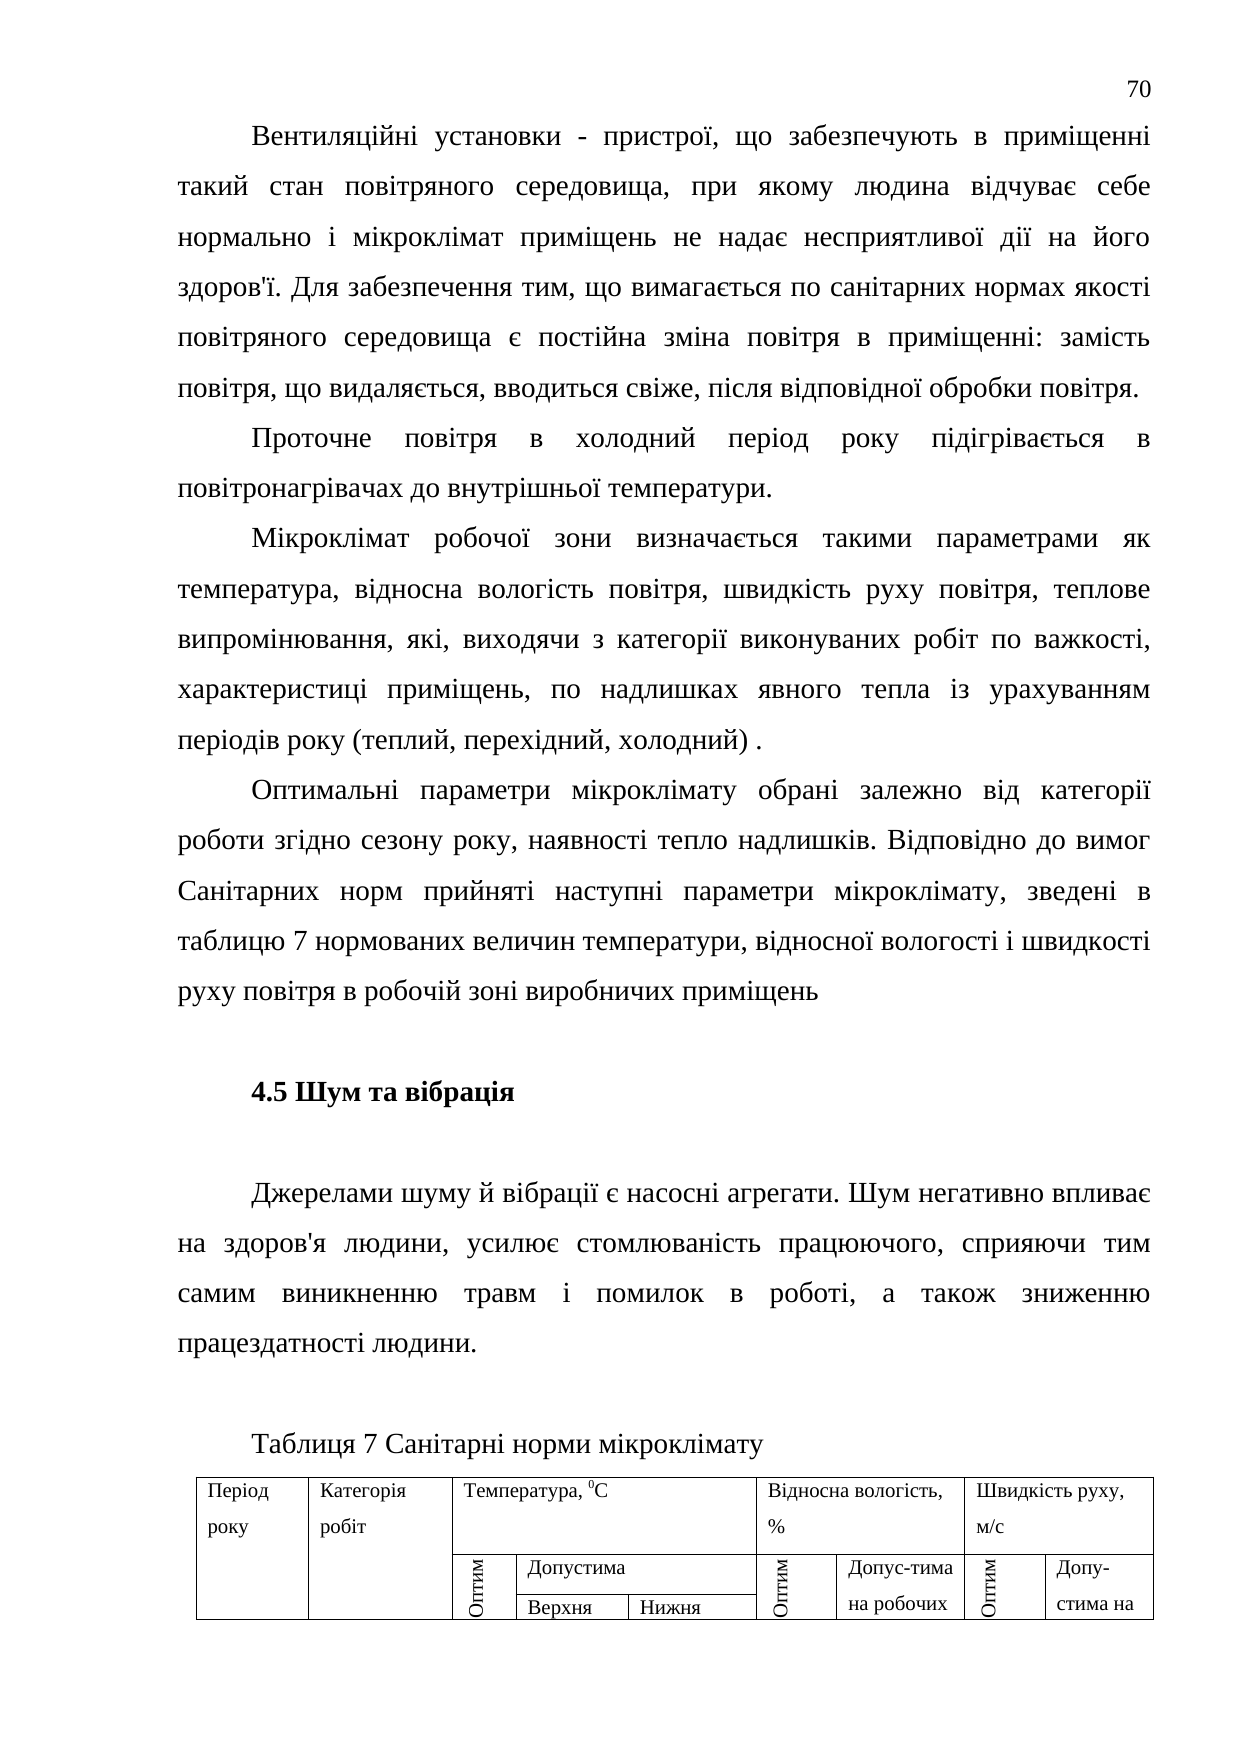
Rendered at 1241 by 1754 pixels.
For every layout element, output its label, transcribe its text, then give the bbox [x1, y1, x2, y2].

text Оптимальні параметри мікроклімату обрані залежно від категорії роботи згідно сезону року, наявності тепло надлишків. Відповідно до вимог Санітарних норм прийняті наступні параметри мікроклімату, зведені в таблицю 7 нормованих величин температури, відносної вологості і швидкості руху повітря в робочій зоні виробничих приміщень [177, 772, 1152, 1007]
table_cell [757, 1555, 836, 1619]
text Мікроклімат робочої зони визначається такими параметрами як температура, відносна вологість повітря, швидкість руху повітря, теплове випромінювання, які, виходячи з категорії виконуваних робіт по важкості, характеристиці приміщень, по надлишках явного тепла із урахуванням періодів року (теплий, перехідний, холодний) . [177, 521, 1152, 755]
text Таблиця 7 Санітарні норми мікроклімату [177, 1426, 1152, 1460]
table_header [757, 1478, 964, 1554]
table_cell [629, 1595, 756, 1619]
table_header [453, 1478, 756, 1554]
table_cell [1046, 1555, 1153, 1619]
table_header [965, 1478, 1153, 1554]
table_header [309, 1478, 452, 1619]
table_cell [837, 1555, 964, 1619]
text Вентиляційні установки - пристрої, що забезпечують в приміщенні такий стан повітряного середовища, при якому людина відчуває себе нормально і мікроклімат приміщень не надає несприятливої дії на його здоров'ї. Для забезпечення тим, що вимагається по санітарних нормах якості повітряного середовища є постійна зміна повітря в приміщенні: замість повітря, що видаляється, вводиться свіже, після відповідної обробки повітря. [177, 118, 1152, 403]
text 4.5 Шум та вібрація [177, 1074, 1152, 1108]
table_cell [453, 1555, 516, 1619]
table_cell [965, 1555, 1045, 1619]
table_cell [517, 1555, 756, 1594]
text Джерелами шуму й вібрації є насосні агрегати. Шум негативно впливає на здоров'я людини, усилює стомлюваність працюючого, сприяючи тим самим виникненню травм і помилок в роботі, а також зниженню працездатності людини. [177, 1175, 1152, 1359]
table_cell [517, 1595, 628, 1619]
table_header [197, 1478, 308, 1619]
text Проточне повітря в холодний період року підігрівається в повітронагрівачах до внутрішньої температури. [177, 420, 1152, 504]
